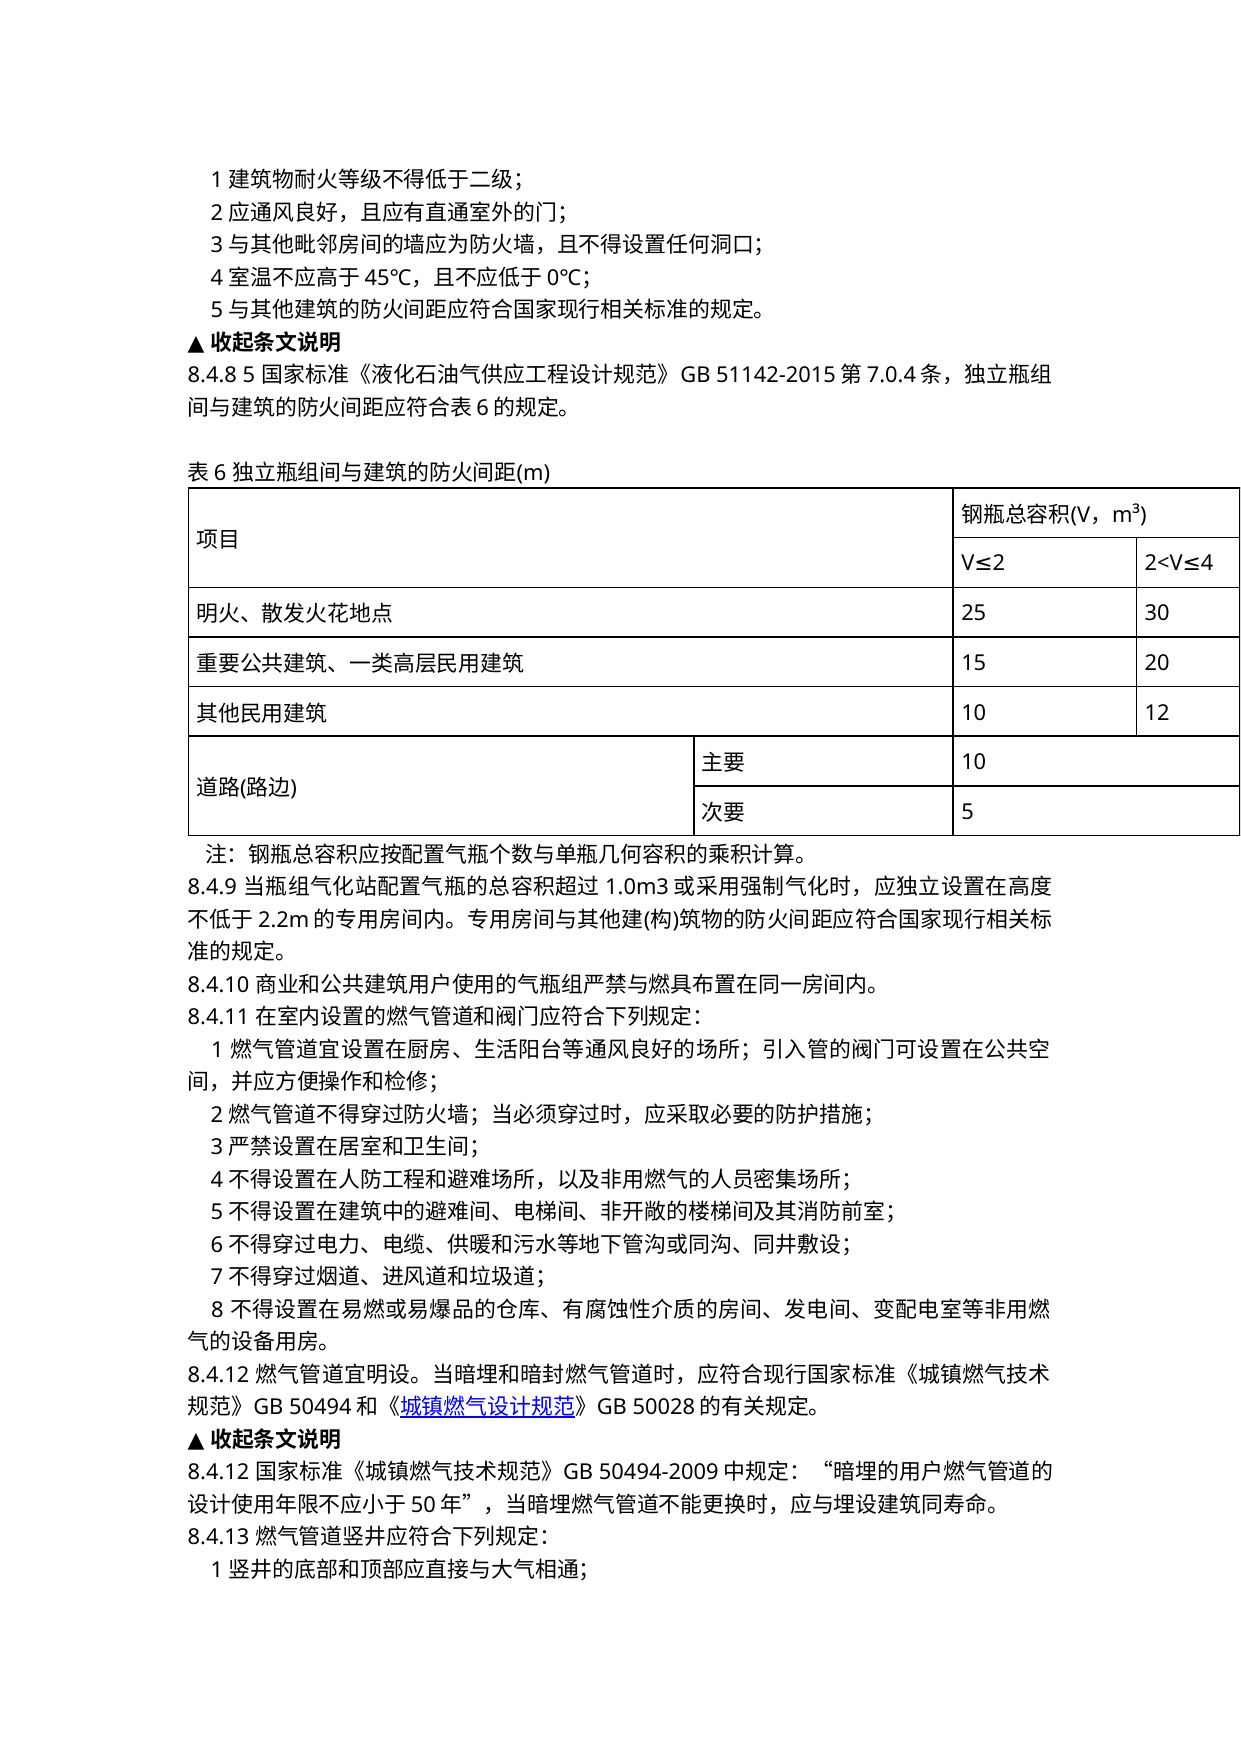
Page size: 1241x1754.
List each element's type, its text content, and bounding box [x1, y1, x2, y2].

text 4 不得设置在人防工程和避难场所，以及非用燃气的人员密集场所； [187, 1161, 1053, 1194]
table_cell 道路(路边) [189, 737, 693, 835]
text 6 不得穿过电力、电缆、供暖和污水等地下管沟或同沟、同井敷设； [187, 1226, 1053, 1259]
table_cell 主要 [695, 737, 952, 785]
table_header 钢瓶总容积(V，m³) [954, 489, 1239, 537]
text 8.4.9 当瓶组气化站配置气瓶的总容积超过1.0m3或采用强制气化时，应独立设置在高度不低于2.2m的专用房间内。专用房间与其他建(构)筑物的防火间距应符合国家现行相关标准的规定。 [187, 869, 1053, 966]
table_cell 20 [1137, 638, 1239, 686]
table_cell 明火、散发火花地点 [189, 588, 952, 636]
text 表6 独立瓶组间与建筑的防火间距(m) [187, 454, 1053, 487]
table_cell 10 [954, 687, 1136, 735]
table_cell 15 [954, 638, 1136, 686]
table_cell 2<V≤4 [1137, 538, 1239, 586]
text 8.4.10 商业和公共建筑用户使用的气瓶组严禁与燃具布置在同一房间内。 [187, 966, 1053, 999]
table_cell 30 [1137, 588, 1239, 636]
text 5 与其他建筑的防火间距应符合国家现行相关标准的规定。 ▲ 收起条文说明 8.4.8 5 国家标准《液化石油气供应工程设计规范》GB 51142-2015第7.0.4条，独立瓶组间与建筑的防火间距应符合表6的规定。 [187, 292, 1053, 454]
text 4 室温不应高于45℃，且不应低于0℃； [187, 259, 1053, 292]
text 8.4.12 燃气管道宜明设。当暗埋和暗封燃气管道时，应符合现行国家标准《城镇燃气技术规范》GB 50494和《城镇燃气设计规范》GB 50028的有关规定。 ▲ 收起条文说明 8.4.12 国家标准《城镇燃气技术规范》GB 50494-2009中规定：“暗埋的用户燃气管道的设计使用年限不应小于50年”，当暗埋燃气管道不能更换时，应与埋设建筑同寿命。 [187, 1356, 1053, 1519]
text 8.4.11 在室内设置的燃气管道和阀门应符合下列规定： [187, 999, 1053, 1031]
text 1 燃气管道宜设置在厨房、生活阳台等通风良好的场所；引入管的阀门可设置在公共空间，并应方便操作和检修； [187, 1031, 1053, 1096]
table_cell 25 [954, 588, 1136, 636]
table_cell V≤2 [954, 538, 1136, 586]
table_cell 5 [954, 787, 1239, 835]
table_cell 12 [1137, 687, 1239, 735]
text 2 燃气管道不得穿过防火墙；当必须穿过时，应采取必要的防护措施； [187, 1096, 1053, 1129]
text 7 不得穿过烟道、进风道和垃圾道； [187, 1259, 1053, 1291]
table_cell 重要公共建筑、一类高层民用建筑 [189, 638, 952, 686]
text 3 与其他毗邻房间的墙应为防火墙，且不得设置任何洞口； [187, 227, 1053, 259]
text 1 建筑物耐火等级不得低于二级； [187, 162, 1053, 194]
table_cell 次要 [695, 787, 952, 835]
text 注：钢瓶总容积应按配置气瓶个数与单瓶几何容积的乘积计算。 [187, 836, 1053, 869]
text 8.4.13 燃气管道竖井应符合下列规定： [187, 1519, 1053, 1551]
text 2 应通风良好，且应有直通室外的门； [187, 194, 1053, 227]
text 8 不得设置在易燃或易爆品的仓库、有腐蚀性介质的房间、发电间、变配电室等非用燃气的设备用房。 [187, 1291, 1053, 1356]
table_cell 10 [954, 737, 1239, 785]
table_header 项目 [189, 489, 952, 586]
table_cell 其他民用建筑 [189, 687, 952, 735]
text 5 不得设置在建筑中的避难间、电梯间、非开敞的楼梯间及其消防前室； [187, 1194, 1053, 1226]
text 1 竖井的底部和顶部应直接与大气相通； [187, 1551, 1053, 1584]
text 3 严禁设置在居室和卫生间； [187, 1129, 1053, 1161]
